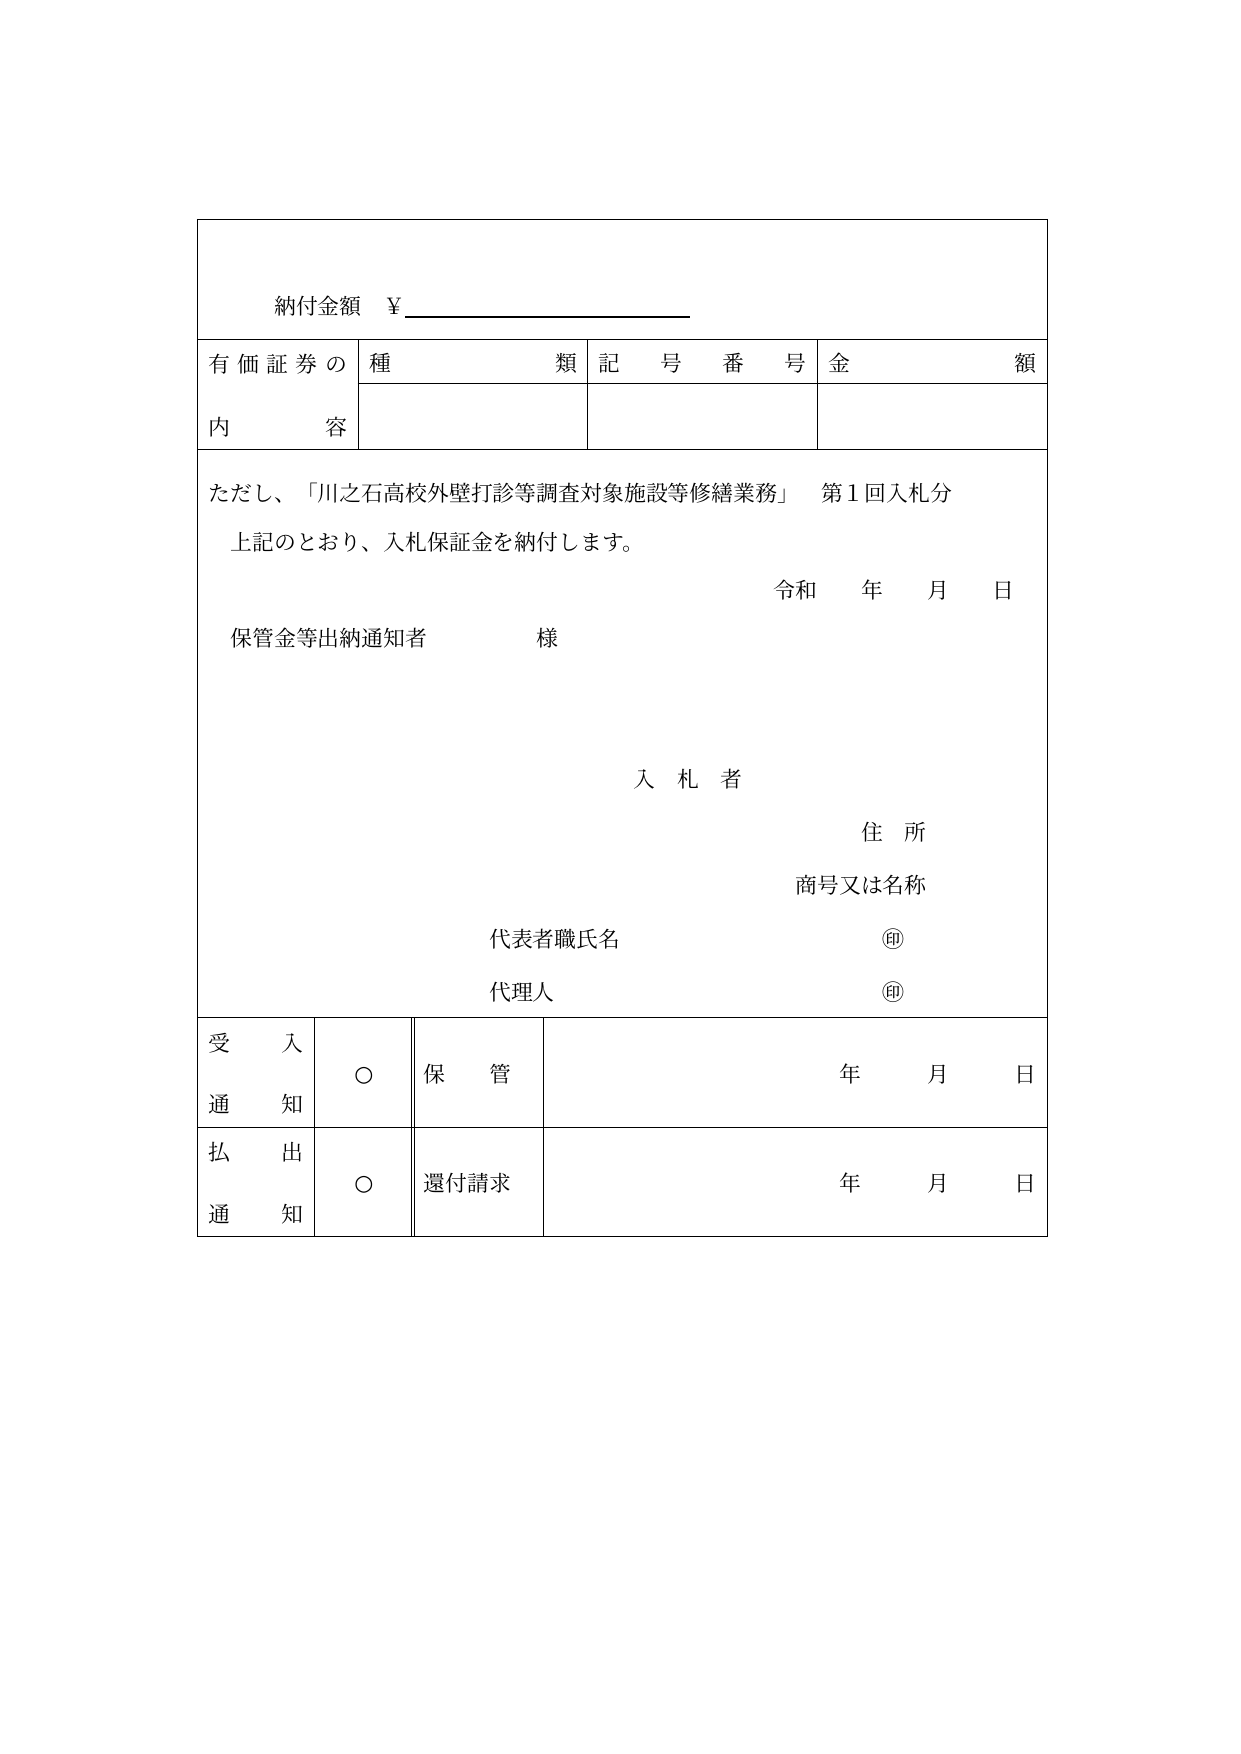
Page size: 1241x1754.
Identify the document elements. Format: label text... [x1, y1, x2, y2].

table_cell 有価証券の 内容 [198, 340, 358, 448]
table_header 納付金額 ￥ [198, 220, 1047, 339]
table_cell 印 [315, 1018, 411, 1127]
table_cell 保 管 [415, 1018, 543, 1127]
table_cell [818, 384, 1047, 448]
table_cell 還付請求 [415, 1128, 543, 1236]
table_cell 受入 通知 [198, 1018, 314, 1127]
table_cell ただし、「川之石高校外壁打診等調査対象施設等修繕業務」 第１回入札分 上記のとおり、入札保証金を納付します。 令和 年 月 日 保管金等出納通知者 様 入 札 者 住 所 商号又は名称 代表者職氏名 ㊞ 代理人 ㊞ [198, 450, 1047, 1017]
table_cell 種類 [359, 340, 587, 383]
table_cell 記号番号 [588, 340, 817, 383]
table_cell [588, 384, 817, 448]
table_cell 印 [315, 1128, 411, 1236]
table_cell [359, 384, 587, 448]
table_cell 年 月 日 [544, 1128, 1047, 1236]
table_cell 年 月 日 [544, 1018, 1047, 1127]
table_cell 払出 通知 [198, 1128, 314, 1236]
table_cell 金額 [818, 340, 1047, 383]
